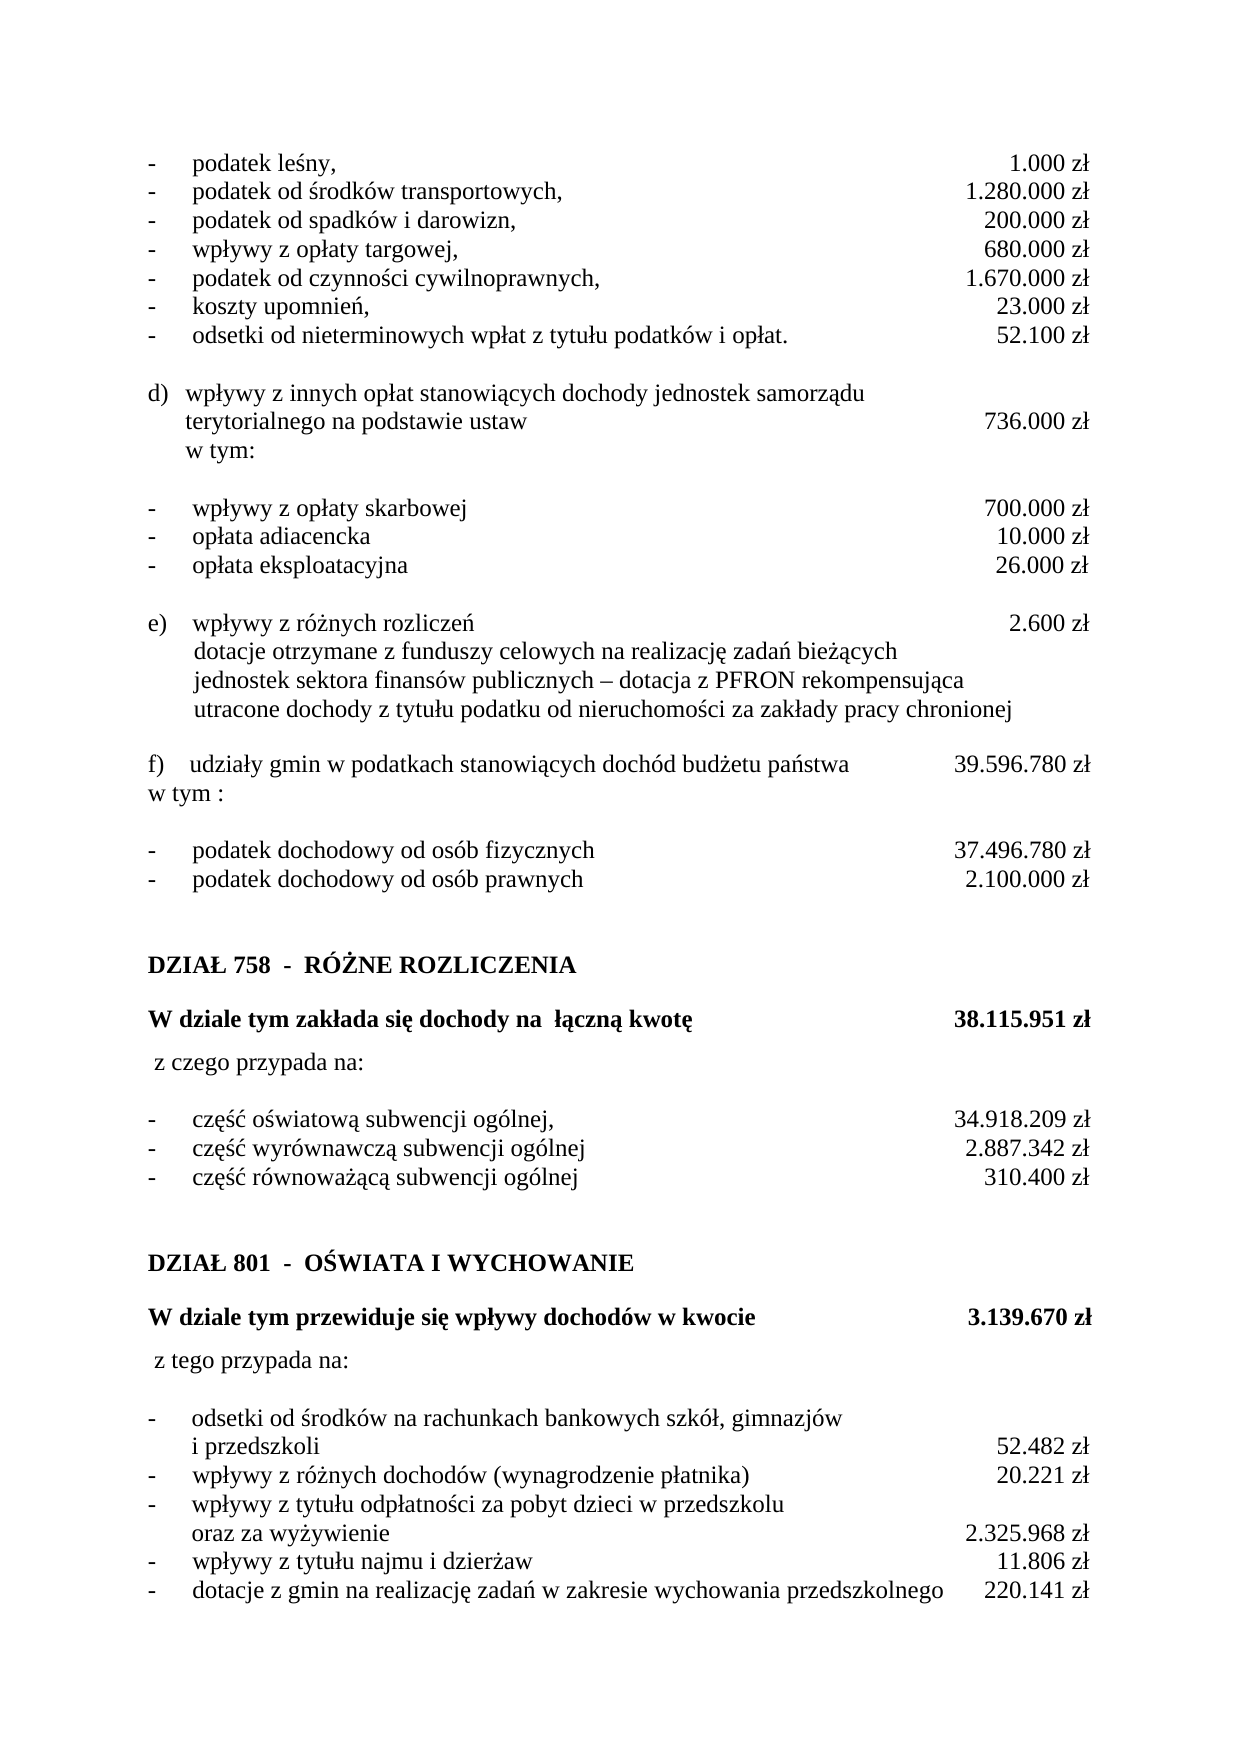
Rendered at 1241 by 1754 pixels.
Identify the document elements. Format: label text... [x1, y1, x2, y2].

text - część oświatową subwencji ogólnej, 34.918.209 zł [148, 1104, 1093, 1133]
text - wpływy z tytułu odpłatności za pobyt dzieci w przedszkolu oraz za wyżywienie 2.325.968 zł [148, 1489, 1093, 1546]
text - odsetki od środków na rachunkach bankowych szkół, gimnazjów i przedszkoli 52.482 zł [148, 1403, 1093, 1460]
text - wpływy z opłaty skarbowej 700.000 zł [148, 493, 1093, 521]
text w tym: [148, 435, 1093, 464]
text DZIAŁ 801 - OŚWIATA I WYCHOWANIE [148, 1248, 1093, 1277]
text - podatek od spadków i darowizn, 200.000 zł [148, 205, 1093, 234]
text dotacje otrzymane z funduszy celowych na realizację zadań bieżących jednostek sektora finansów publicznych – dotacja z PFRON rekompensująca utracone dochody z tytułu podatku od nieruchomości za zakłady pracy chronionej [162, 636, 1093, 749]
text w tym : [148, 778, 1093, 806]
text - opłata eksploatacyjna 26.000 zł [148, 550, 1093, 579]
text f) udziały gmin w podatkach stanowiących dochód budżetu państwa 39.596.780 zł [148, 749, 1093, 778]
text z tego przypada na: [148, 1345, 1093, 1374]
text - podatek dochodowy od osób fizycznych 37.496.780 zł [148, 835, 1093, 864]
text - wpływy z tytułu najmu i dzierżaw 11.806 zł [148, 1546, 1093, 1575]
text e) wpływy z różnych rozliczeń 2.600 zł [148, 608, 1093, 636]
text - podatek leśny, 1.000 zł [148, 148, 1093, 176]
text - podatek od środków transportowych, 1.280.000 zł [148, 176, 1093, 205]
text - część wyrównawczą subwencji ogólnej 2.887.342 zł [148, 1133, 1093, 1162]
text - koszty upomnień, 23.000 zł [148, 291, 1093, 320]
text DZIAŁ 758 - RÓŻNE ROZLICZENIA [148, 950, 1093, 979]
list wpływy z innych opłat stanowiących dochody jednostek samorządu terytorialnego na podstawie ustaw 736.000 zł [148, 378, 1093, 435]
text - opłata adiacencka 10.000 zł [148, 521, 1093, 550]
text W dziale tym przewiduje się wpływy dochodów w kwocie 3.139.670 zł [148, 1302, 1093, 1331]
text - podatek dochodowy od osób prawnych 2.100.000 zł [148, 864, 1093, 893]
text z czego przypada na: [148, 1047, 1093, 1076]
text W dziale tym zakłada się dochody na łączną kwotę 38.115.951 zł [148, 1004, 1093, 1033]
text - dotacje z gmin na realizację zadań w zakresie wychowania przedszkolnego 220.141 zł [148, 1575, 1093, 1604]
text - wpływy z różnych dochodów (wynagrodzenie płatnika) 20.221 zł [148, 1460, 1093, 1489]
text - część równoważącą subwencji ogólnej 310.400 zł [148, 1162, 1093, 1191]
text - wpływy z opłaty targowej, 680.000 zł [148, 234, 1093, 263]
text - podatek od czynności cywilnoprawnych, 1.670.000 zł [148, 263, 1093, 291]
text - odsetki od nieterminowych wpłat z tytułu podatków i opłat. 52.100 zł [148, 320, 1093, 349]
